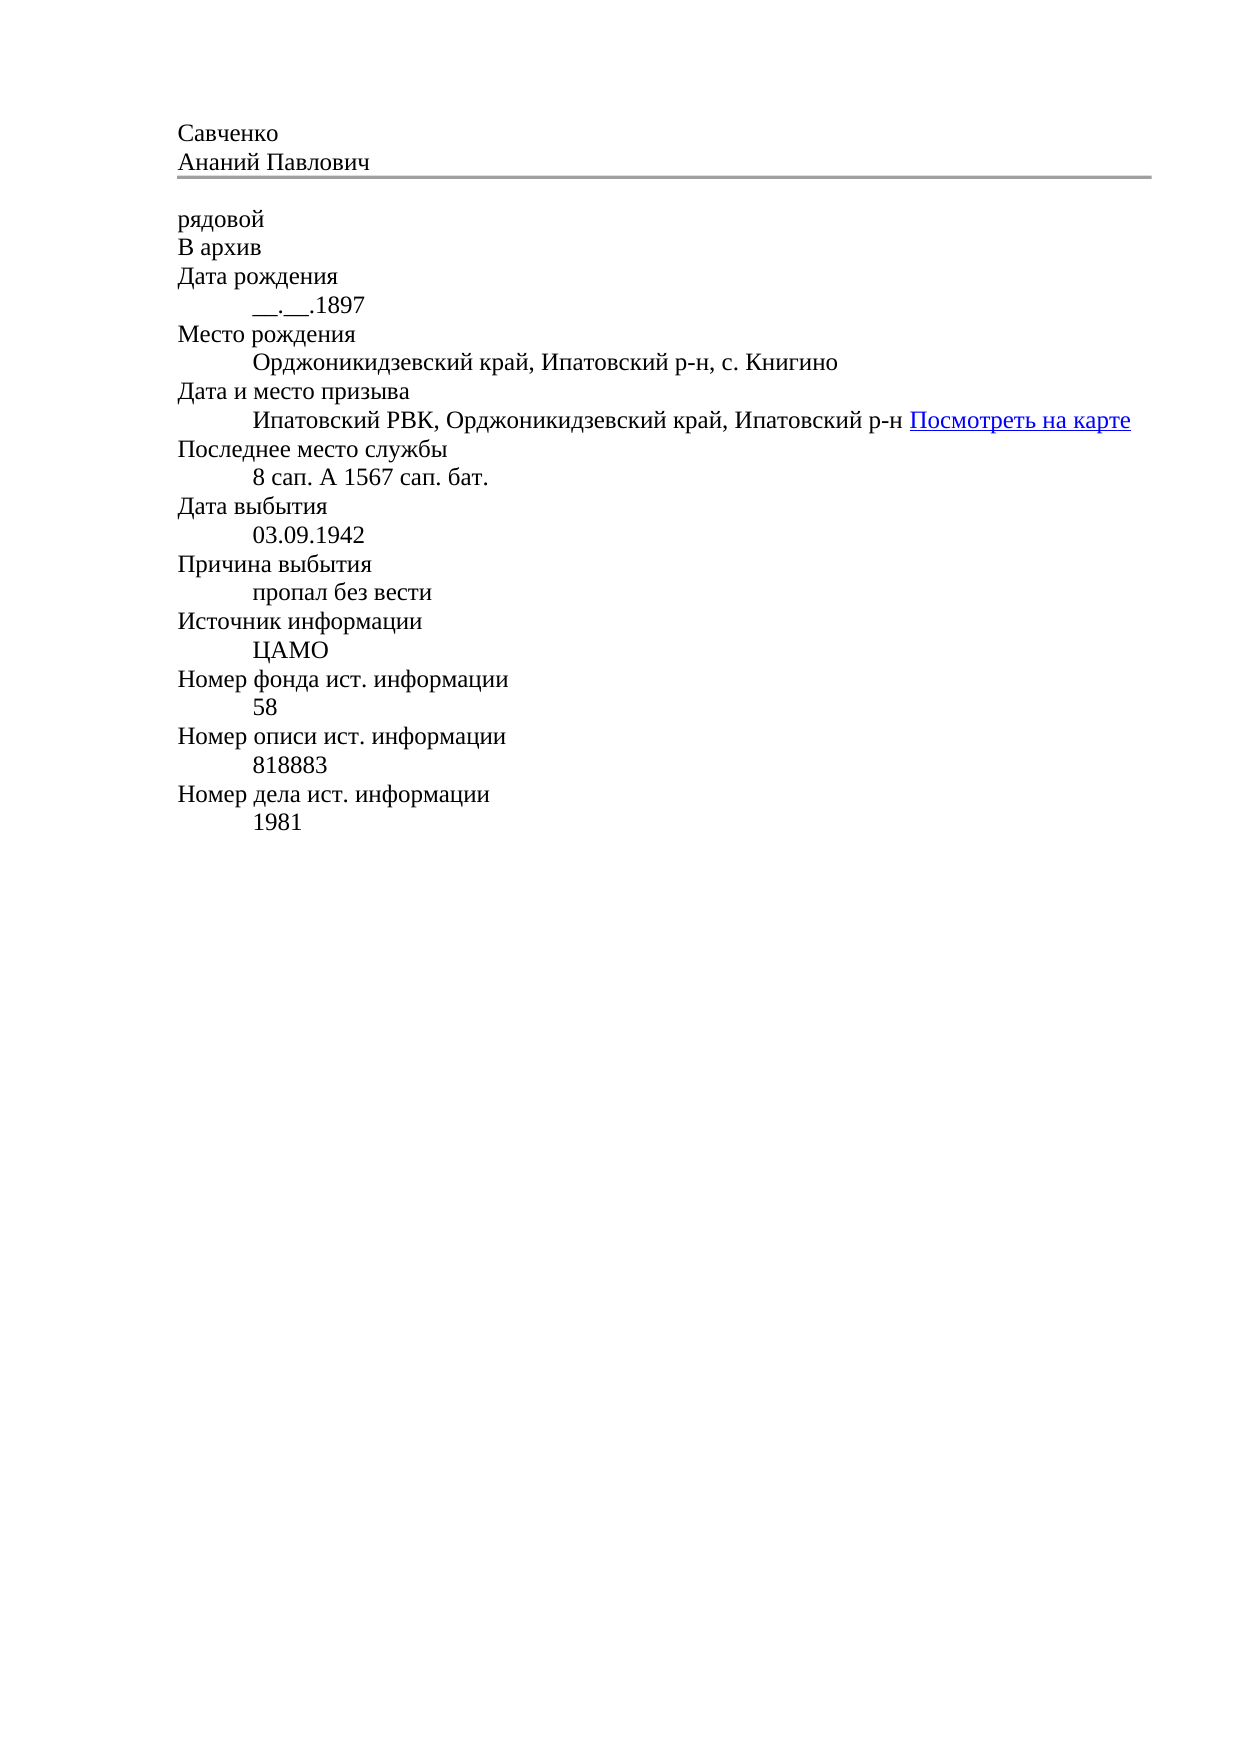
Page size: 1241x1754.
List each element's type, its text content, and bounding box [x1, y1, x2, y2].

text пропал без вести [252, 577, 1152, 606]
text 58 [252, 692, 1152, 721]
text Последнее место службы [177, 434, 1152, 462]
text Дата рождения [177, 261, 1152, 290]
text Номер описи ист. информации [177, 721, 1152, 750]
text Источник информации [177, 606, 1152, 635]
text Место рождения [177, 319, 1152, 347]
text Причина выбытия [177, 549, 1152, 577]
text Дата и место призыва [177, 376, 1152, 405]
text 8 сап. А 1567 сап. бат. [252, 462, 1152, 491]
text Орджоникидзевский край, Ипатовский р-н, с. Книгино [252, 347, 1152, 376]
text Номер дела ист. информации [177, 779, 1152, 807]
text 1981 [252, 807, 1152, 836]
text Ананий Павлович [177, 147, 1152, 175]
text В архив [177, 232, 1152, 261]
text __.__.1897 [252, 290, 1152, 319]
text 03.09.1942 [252, 520, 1152, 549]
text ЦАМО [252, 635, 1152, 664]
text 818883 [252, 750, 1152, 779]
text рядовой [177, 204, 1152, 232]
text Ипатовский РВК, Орджоникидзевский край, Ипатовский р-н Посмотреть на карте [252, 405, 1152, 434]
text Дата выбытия [177, 491, 1152, 520]
text Номер фонда ист. информации [177, 664, 1152, 692]
text Савченко [177, 118, 1152, 147]
